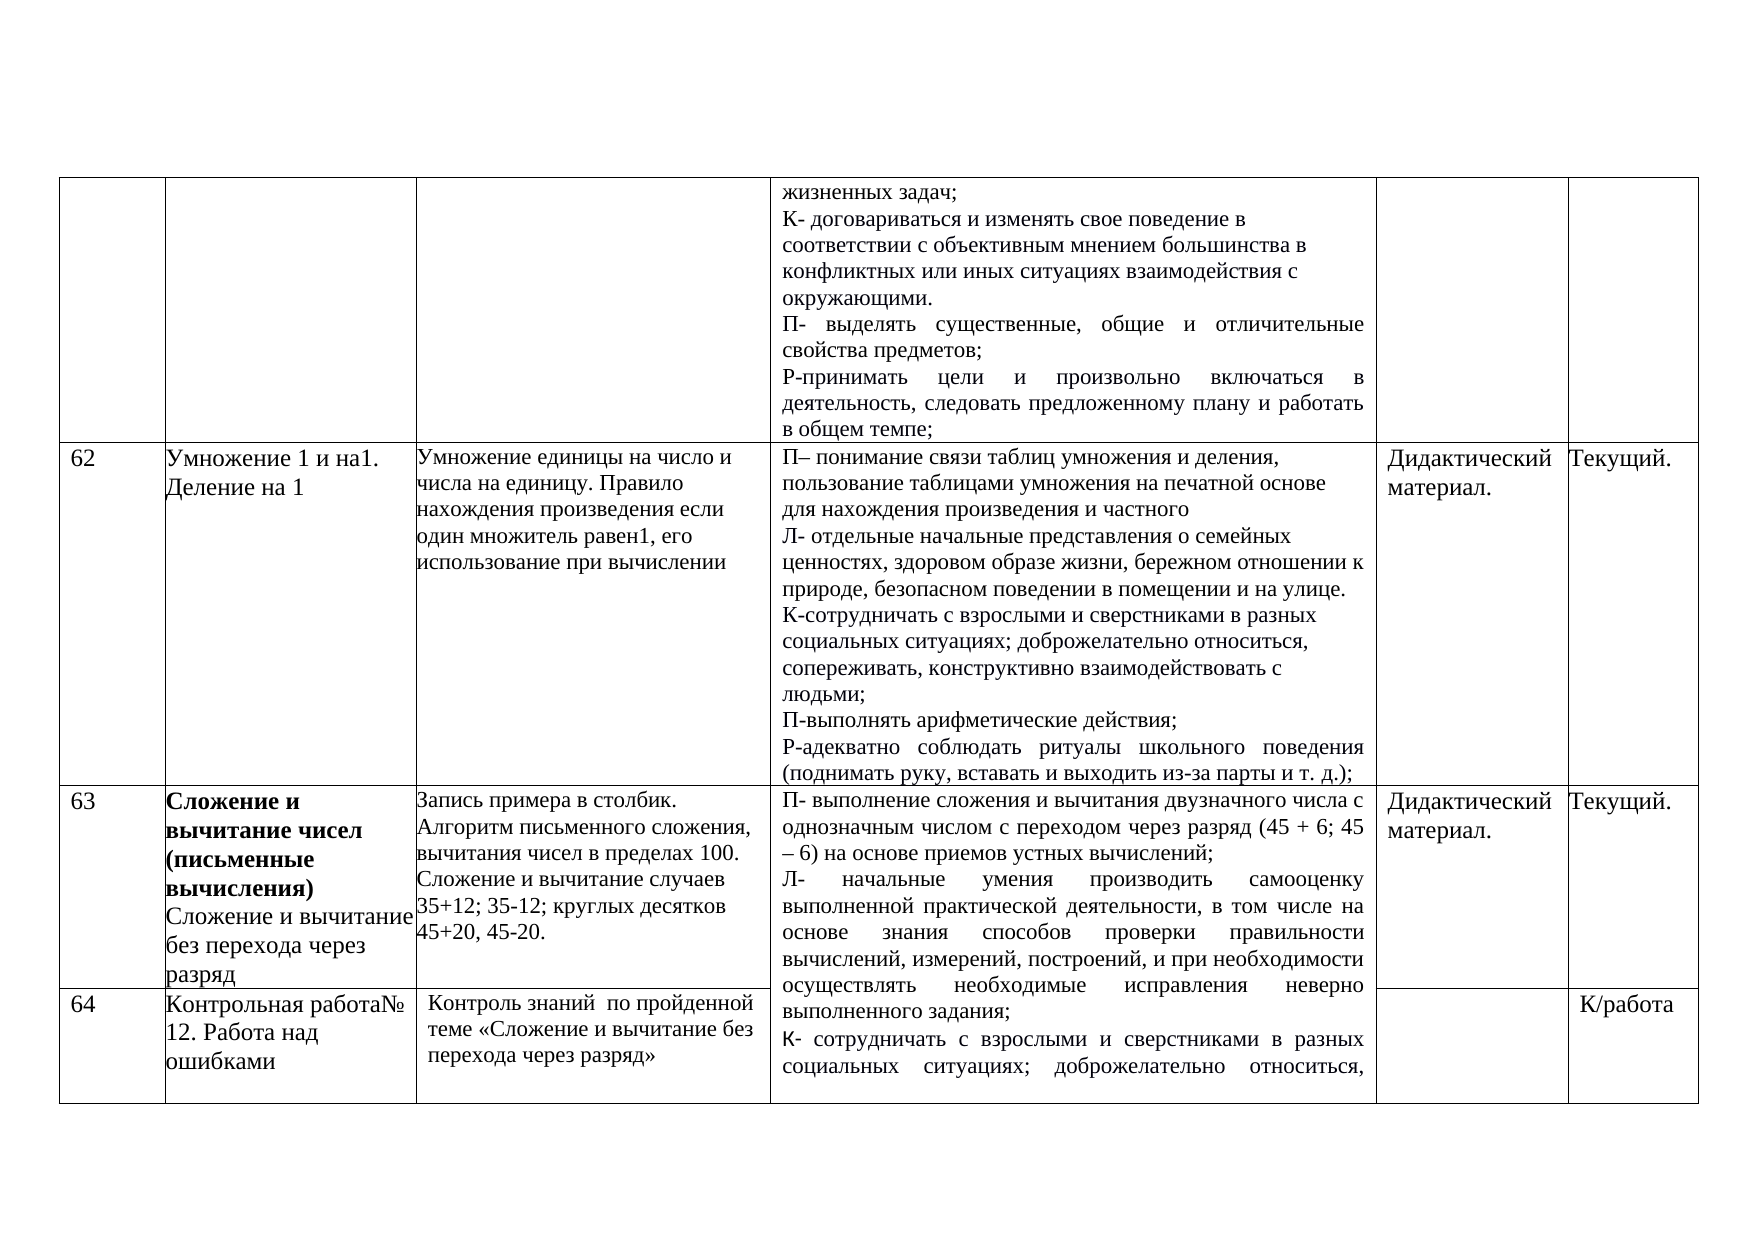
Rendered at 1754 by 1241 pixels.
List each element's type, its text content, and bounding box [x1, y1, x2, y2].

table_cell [417, 178, 770, 442]
table_cell Умножение 1 и на1. Деление на 1 [166, 443, 416, 785]
table_cell 62 [60, 443, 165, 785]
table_cell 63 [60, 786, 165, 988]
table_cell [166, 178, 416, 442]
table_cell 61 [60, 178, 165, 442]
table_cell Контроль знаний по пройденной теме «Сложение и вычитание без перехода через разряд» [417, 989, 770, 1103]
table_cell Сложение и вычитание чисел (письменные вычисления) Сложение и вычитание без перехода через разряд [166, 786, 416, 988]
table_cell Запись примера в столбик. Алгоритм письменного сложения, вычитания чисел в пределах 100. Сложение и вычитание случаев 35+12; 35-12; круглых десятков 45+20, 45-20. [417, 786, 770, 988]
table_cell Контрольная работа№ 12. Работа над ошибками [166, 989, 416, 1103]
table_cell Дидактический материал. [1377, 786, 1568, 988]
table_cell П– понимание связи таблиц умножения и деления, пользование таблицами умножения на печатной основе для нахождения произведения и частного Л- отдельные начальные представления о семейных ценностях, здоровом образе жизни, бережном отношении к природе, безопасном поведении в помещении и на улице. К-сотрудничать с взрослыми и сверстниками в разных социальных ситуациях; доброжелательно относиться, сопереживать, конструктивно взаимодействовать с людьми; П-выполнять арифметические действия; Р-адекватно соблюдать ритуалы школьного поведения (поднимать руку, вставать и выходить из-за парты и т. д.); [771, 443, 1376, 785]
table_cell [1569, 178, 1698, 442]
table_cell 64 [60, 989, 165, 1103]
table_cell [1377, 178, 1568, 442]
table_cell [1377, 989, 1568, 1103]
table_cell Дидактический материал. [1377, 443, 1568, 785]
table_cell Умножение единицы на число и числа на единицу. Правило нахождения произведения если один множитель равен1, его использование при вычислении [417, 443, 770, 785]
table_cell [771, 178, 1376, 442]
table_cell П- выполнение сложения и вычитания двузначного числа с однозначным числом с переходом через разряд (45 + 6; 45 – 6) на основе приемов устных вычислений; Л- начальные умения производить самооценку выполненной практической деятельности, в том числе на основе знания способов проверки правильности вычислений, измерений, построений, и при необходимости осуществлять необходимые исправления неверно выполненного задания; К- сотрудничать с взрослыми и сверстниками в разных социальных ситуациях; доброжелательно относиться, сопереживать, конструктивно взаимодействовать с людьми; П-выполнять арифметические действия; Р-активно участвовать в деятельности, контролировать и оценивать свои действия и действия одноклассников [771, 786, 1376, 1103]
table_cell К/работа [1569, 989, 1698, 1103]
table_cell Текущий. [1569, 786, 1698, 988]
table_cell Текущий. [1569, 443, 1698, 785]
